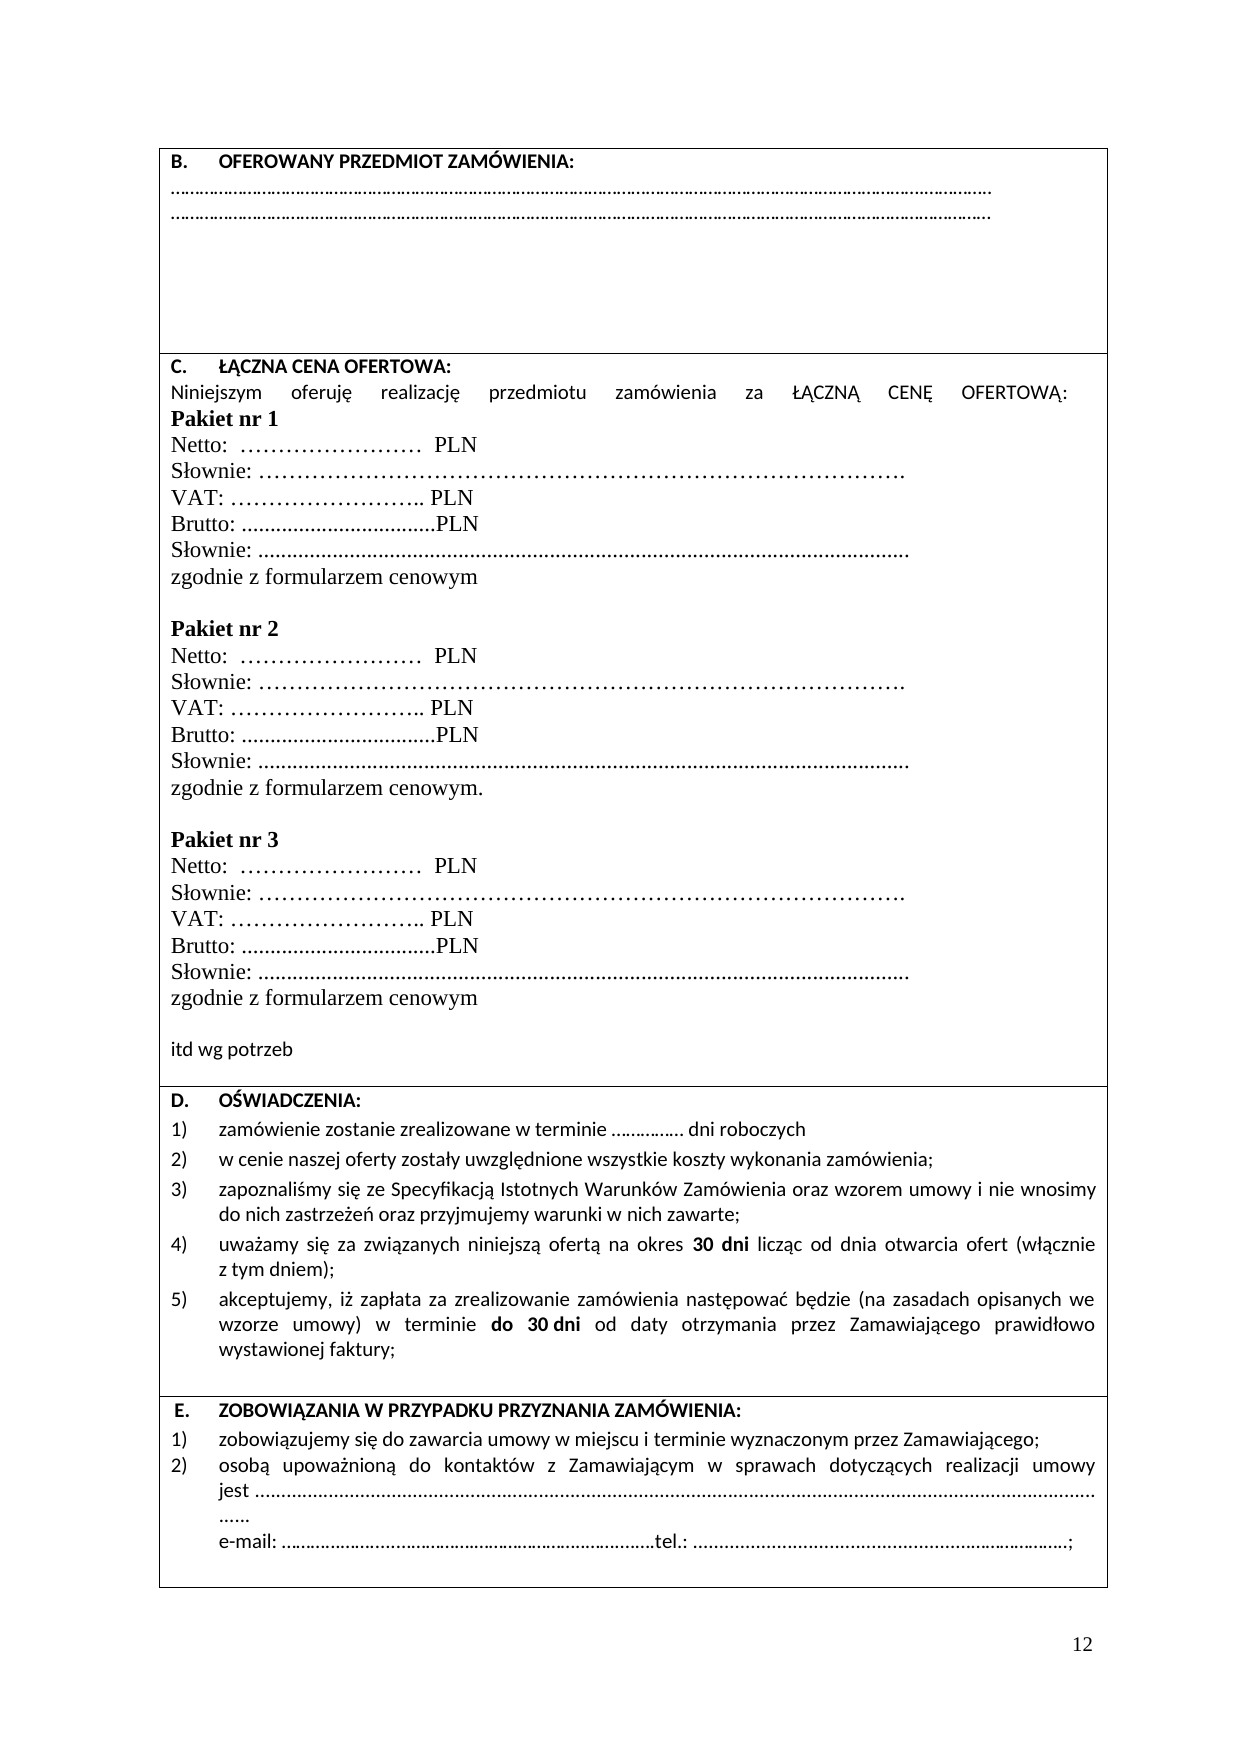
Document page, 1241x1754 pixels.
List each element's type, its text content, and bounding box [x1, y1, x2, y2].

table_cell OŚWIADCZENIA: zamówienie zostanie zrealizowane w terminie …………… dni roboczych w cenie naszej oferty zostały uwzględnione wszystkie koszty wykonania zamówienia; zapoznaliśmy się ze Specyfikacją Istotnych Warunków Zamówienia oraz wzorem umowy i nie wnosimy do nich zastrzeżeń oraz przyjmujemy warunki w nich zawarte; uważamy się za związanych niniejszą ofertą na okres 30 dni licząc od dnia otwarcia ofert (włącznie z tym dniem); akceptujemy, iż zapłata za zrealizowanie zamówienia następować będzie (na zasadach opisanych we wzorze umowy) w terminie do 30 dni od daty otrzymania przez Zamawiającego prawidłowo wystawionej faktury; [160, 1087, 1107, 1396]
table_cell ŁĄCZNA CENA OFERTOWA: Niniejszym oferuję realizację przedmiotu zamówienia za ŁĄCZNĄ CENĘ OFERTOWĄ**nia za ŁĄCZNĄ CENĘ OFERTOWĄ**riumma w rozdziale III SIWZmacją o podstawie do dysponowania tymi osobami, konania zamówienia, a: Pakiet nr 1 Netto: …………………… PLN Słownie: …………………………………………………………………………. VAT: …………………….. PLN Brutto: ..................................PLN Słownie: .................................................................................................................. zgodnie z formularzem cenowym Pakiet nr 2 Netto: …………………… PLN Słownie: …………………………………………………………………………. VAT: …………………….. PLN Brutto: ..................................PLN Słownie: .................................................................................................................. zgodnie z formularzem cenowym. Pakiet nr 3 Netto: …………………… PLN Słownie: …………………………………………………………………………. VAT: …………………….. PLN Brutto: ..................................PLN Słownie: .................................................................................................................. zgodnie z formularzem cenowym itd wg potrzeb [160, 354, 1107, 1086]
table_cell ZOBOWIĄZANIA W PRZYPADKU PRZYZNANIA ZAMÓWIENIA: zobowiązujemy się do zawarcia umowy w miejscu i terminie wyznaczonym przez Zamawiającego; osobą upoważnioną do kontaktów z Zamawiającym w sprawach dotyczących realizacji umowy jest ...................................................................................................................................................................... e-mail: ………...……........………….…………………..……....….tel.: .....................................................………………..; [160, 1397, 1107, 1587]
table_cell OFEROWANY PRZEDMIOT ZAMÓWIENIA: ………………………………………………………………………………………………………………………………………….………….. ……………………………………………………………………………………………………………………………………………………… [160, 149, 1107, 353]
